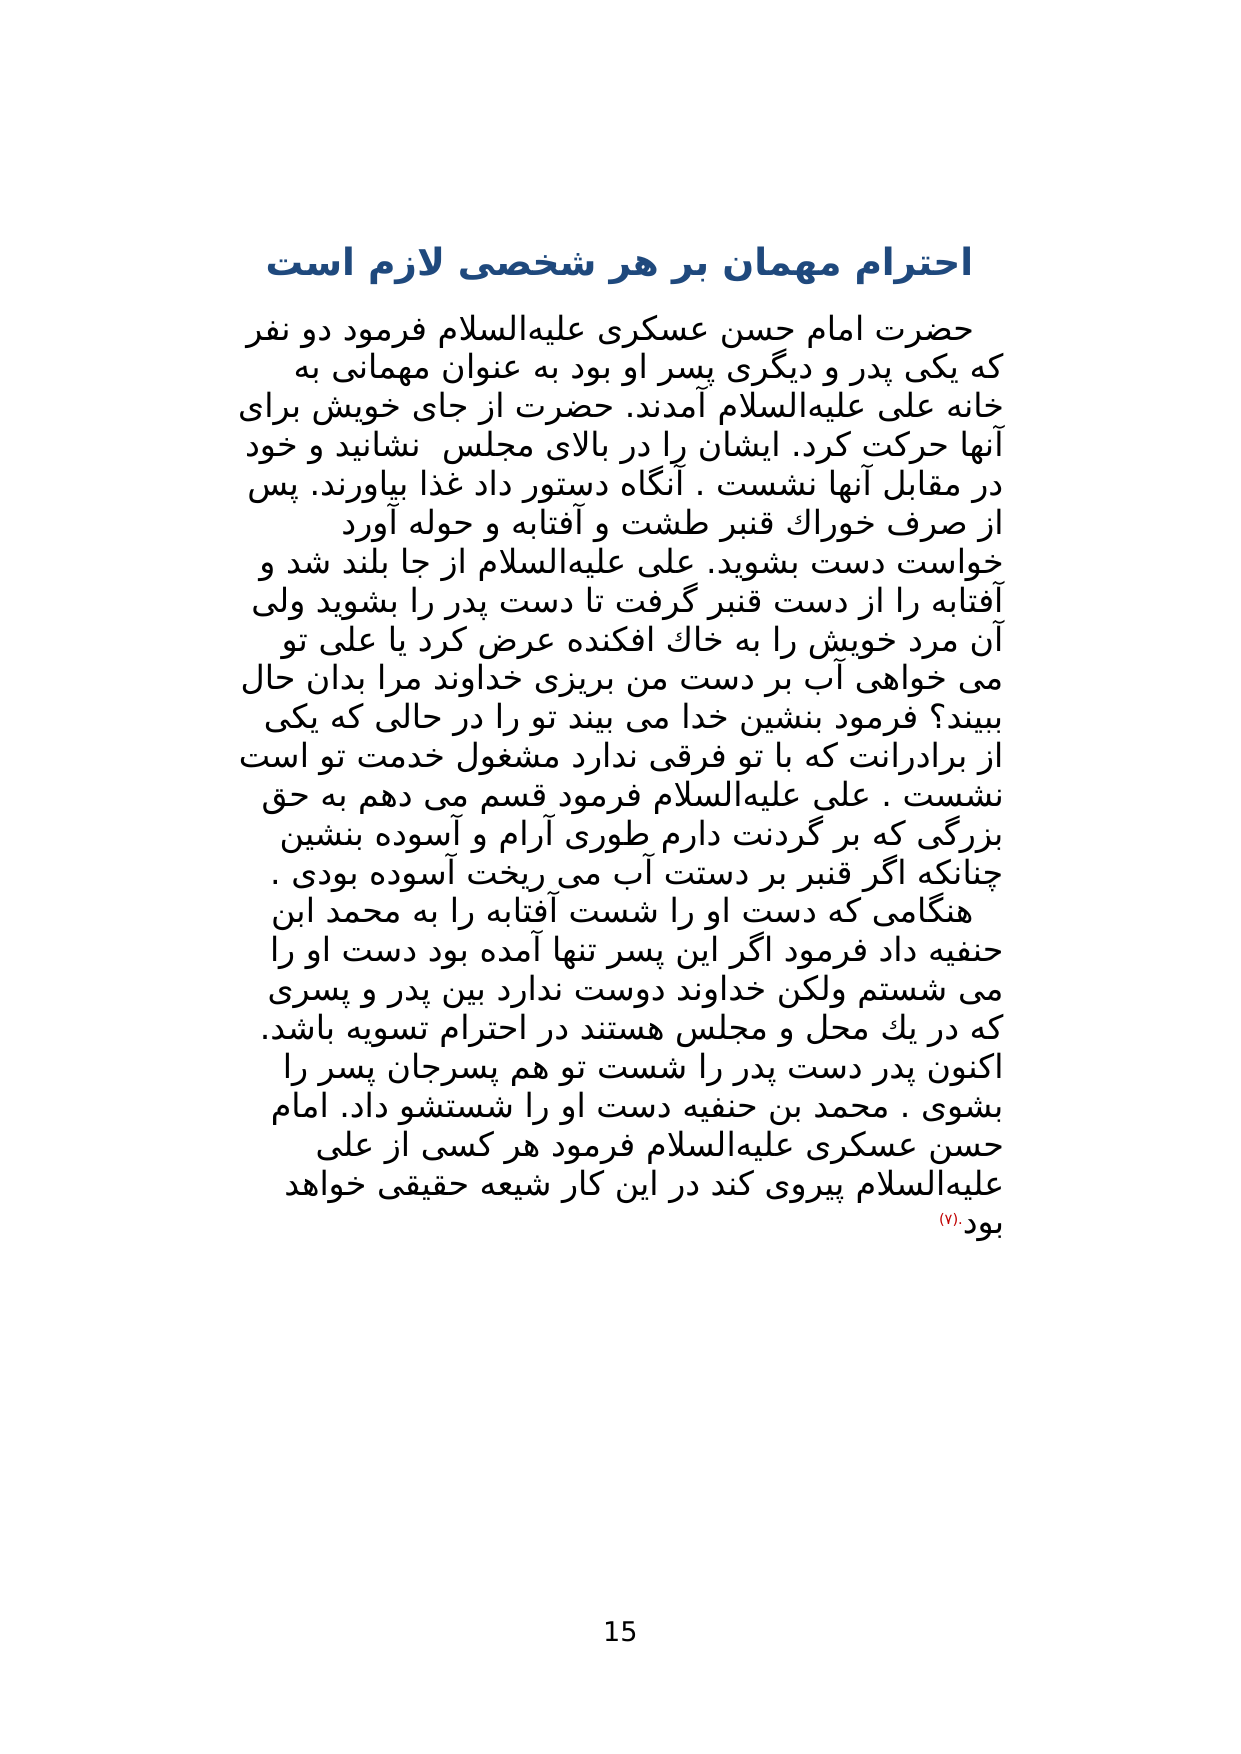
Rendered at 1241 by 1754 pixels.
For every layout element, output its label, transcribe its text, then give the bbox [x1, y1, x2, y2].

text حضرت امام حسن عسكرى عليه‌السلام فرمود دو نفر كه يكى پدر و ديگرى پسر او بود به عنوان مهمانى به خانه على عليه‌السلام آمدند. حضرت از جاى خويش براى آنها حركت كرد. ايشان را در بالاى مجلس ‍ نشانيد و خود در مقابل آنها نشست . آنگاه دستور داد غذا بياورند. پس از صرف خوراك قنبر طشت و آفتابه و حوله آورد خواست دست بشويد. على عليه‌السلام از جا بلند شد و آفتابه را از دست قنبر گرفت تا دست پدر را بشويد ولى آن مرد خويش را به خاك افكنده عرض كرد يا على تو مى خواهى آب بر دست من بريزى خداوند مرا بدان حال ببيند؟ فرمود بنشين خدا مى بيند تو را در حالى كه يكى از برادرانت كه با تو فرقى ندارد مشغول خدمت تو است نشست . على عليه‌السلام فرمود قسم مى دهم به حق بزرگى كه بر گردنت دارم طورى آرام و آسوده بنشين چنانكه اگر قنبر بر دستت آب مى ريخت آسوده بودى . [236, 309, 1004, 892]
subtitle احترام مهمان بر هر شخصى لازم است [236, 241, 1004, 284]
text هنگامى كه دست او را شست آفتابه را به محمد ابن حنفيه داد فرمود اگر اين پسر تنها آمده بود دست او را مى شستم ولكن خداوند دوست ندارد بين پدر و پسرى كه در يك محل و مجلس هستند در احترام تسويه باشد. اكنون پدر دست پدر را شست تو هم پسرجان پسر را بشوى . محمد بن حنفيه دست او را شستشو داد. امام حسن عسكرى عليه‌السلام فرمود هر كسى از على عليه‌السلام پيروى كند در اين كار شيعه حقيقى خواهد بود.(٧) [236, 892, 1004, 1242]
